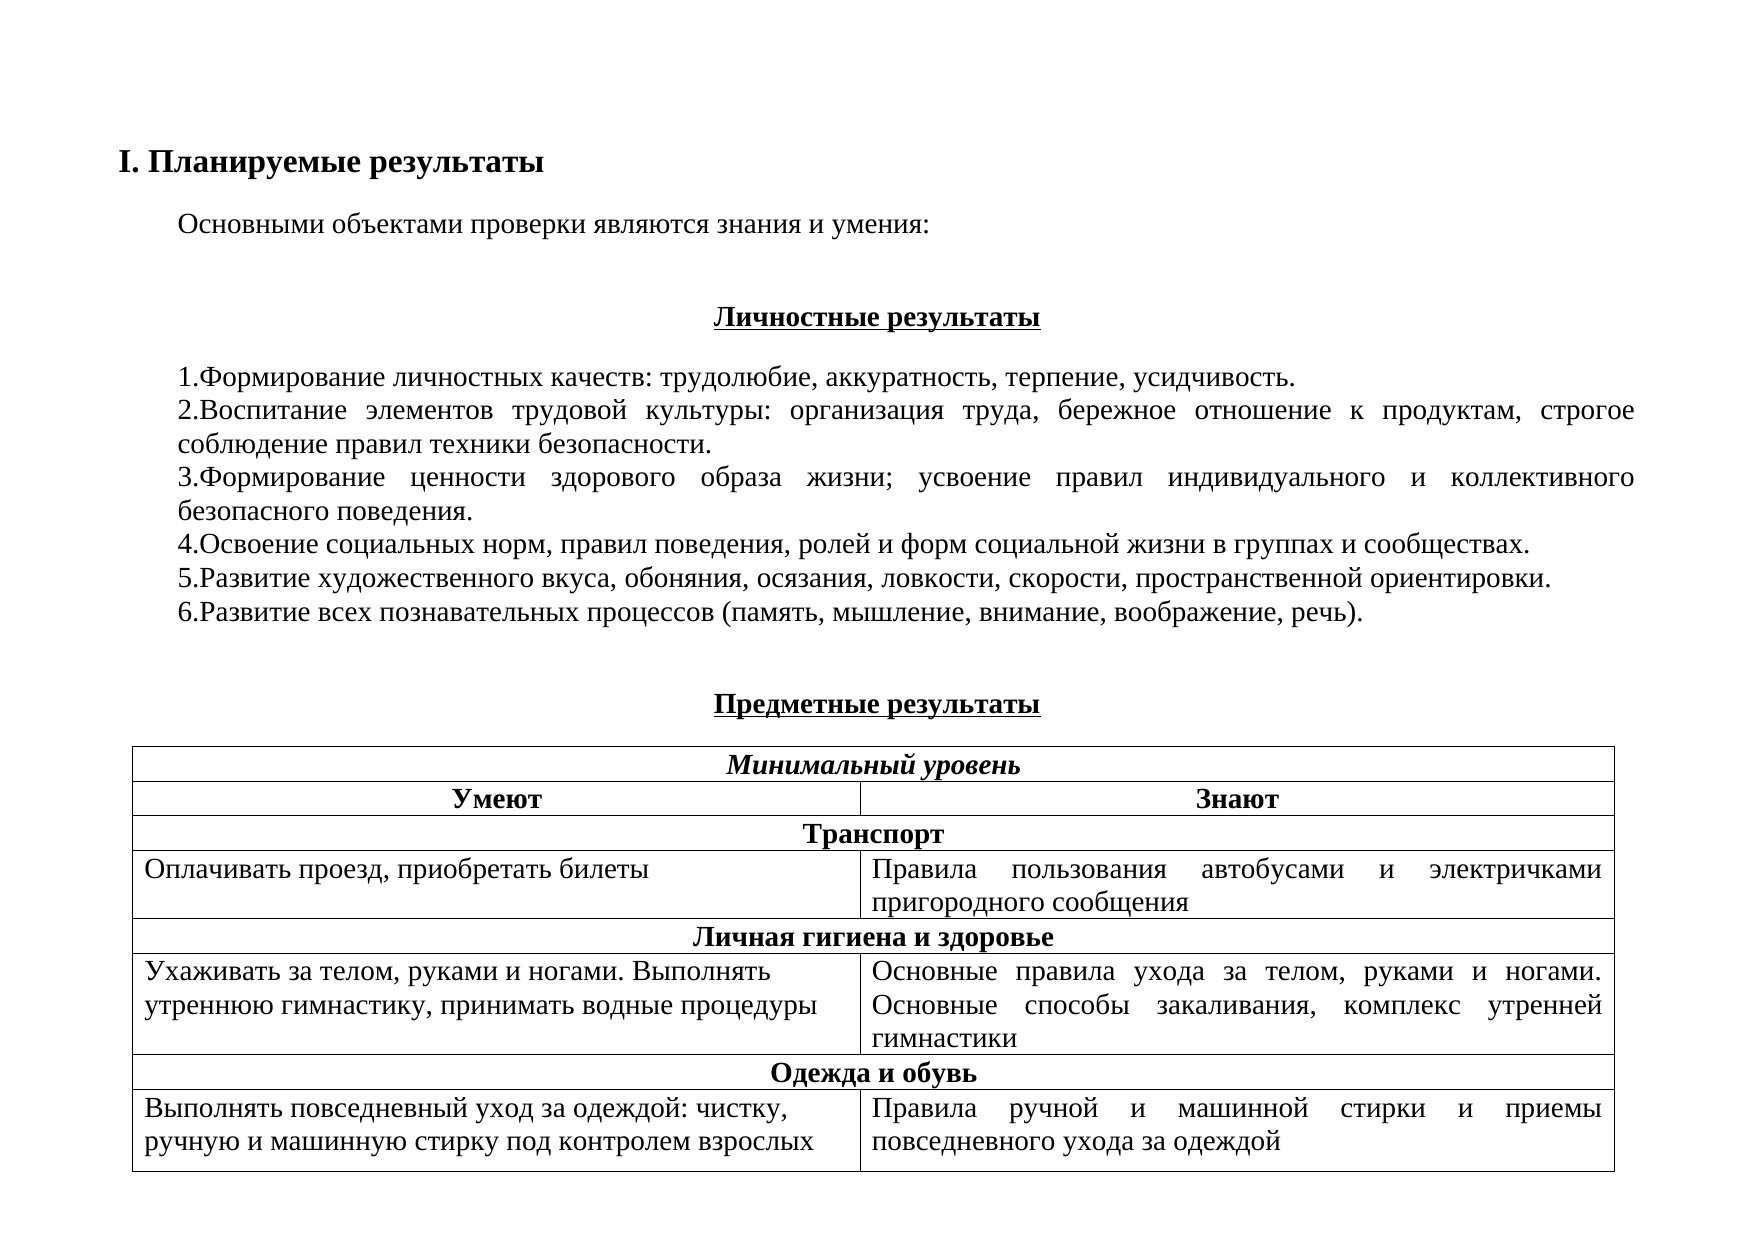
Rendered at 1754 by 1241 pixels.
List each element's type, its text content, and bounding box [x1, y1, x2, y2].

text 2.Воспитание элементов трудовой культуры: организация труда, бережное отношение к продуктам, строгое соблюдение правил техники безопасности. [177, 392, 1636, 459]
table_cell Основные правила ухода за телом, руками и ногами. Основные способы закаливания, комплекс утренней гимнастики [861, 954, 1614, 1054]
text 1.Формирование личностных качеств: трудолюбие, аккуратность, терпение, усидчивость. [177, 359, 1636, 392]
table_cell Выполнять повседневный уход за одеждой: чистку, ручную и машинную стирку под контролем взрослых [133, 1090, 860, 1171]
table_cell Одежда и обувь [133, 1055, 1614, 1089]
text Предметные результаты [118, 687, 1636, 720]
text I. Планируемые результаты [118, 142, 1636, 180]
table_cell Оплачивать проезд, приобретать билеты [133, 851, 860, 918]
table_cell Правила ручной и машинной стирки и приемы повседневного ухода за одеждой [861, 1090, 1614, 1171]
table_cell Ухаживать за телом, руками и ногами. Выполнять утреннюю гимнастику, принимать водные процедуры [133, 954, 860, 1054]
text 5.Развитие художественного вкуса, обоняния, осязания, ловкости, скорости, пространственной ориентировки. [177, 560, 1636, 594]
table_cell Транспорт [133, 816, 1614, 850]
text 3.Формирование ценности здорового образа жизни; усвоение правил индивидуального и коллективного безопасного поведения. [177, 459, 1636, 527]
text 4.Освоение социальных норм, правил поведения, ролей и форм социальной жизни в группах и сообществах. [177, 527, 1636, 560]
text 6.Развитие всех познавательных процессов (память, мышление, внимание, воображение, речь). [177, 594, 1636, 627]
table_cell Знают [861, 782, 1614, 815]
table_cell Правила пользования автобусами и электричками пригородного сообщения [861, 851, 1614, 918]
text Основными объектами проверки являются знания и умения: [118, 207, 1636, 240]
table_cell Умеют [133, 782, 860, 815]
table_header Минимальный уровень [133, 747, 1614, 781]
table_cell Личная гигиена и здоровье [133, 919, 1614, 952]
text Личностные результаты [118, 299, 1636, 333]
